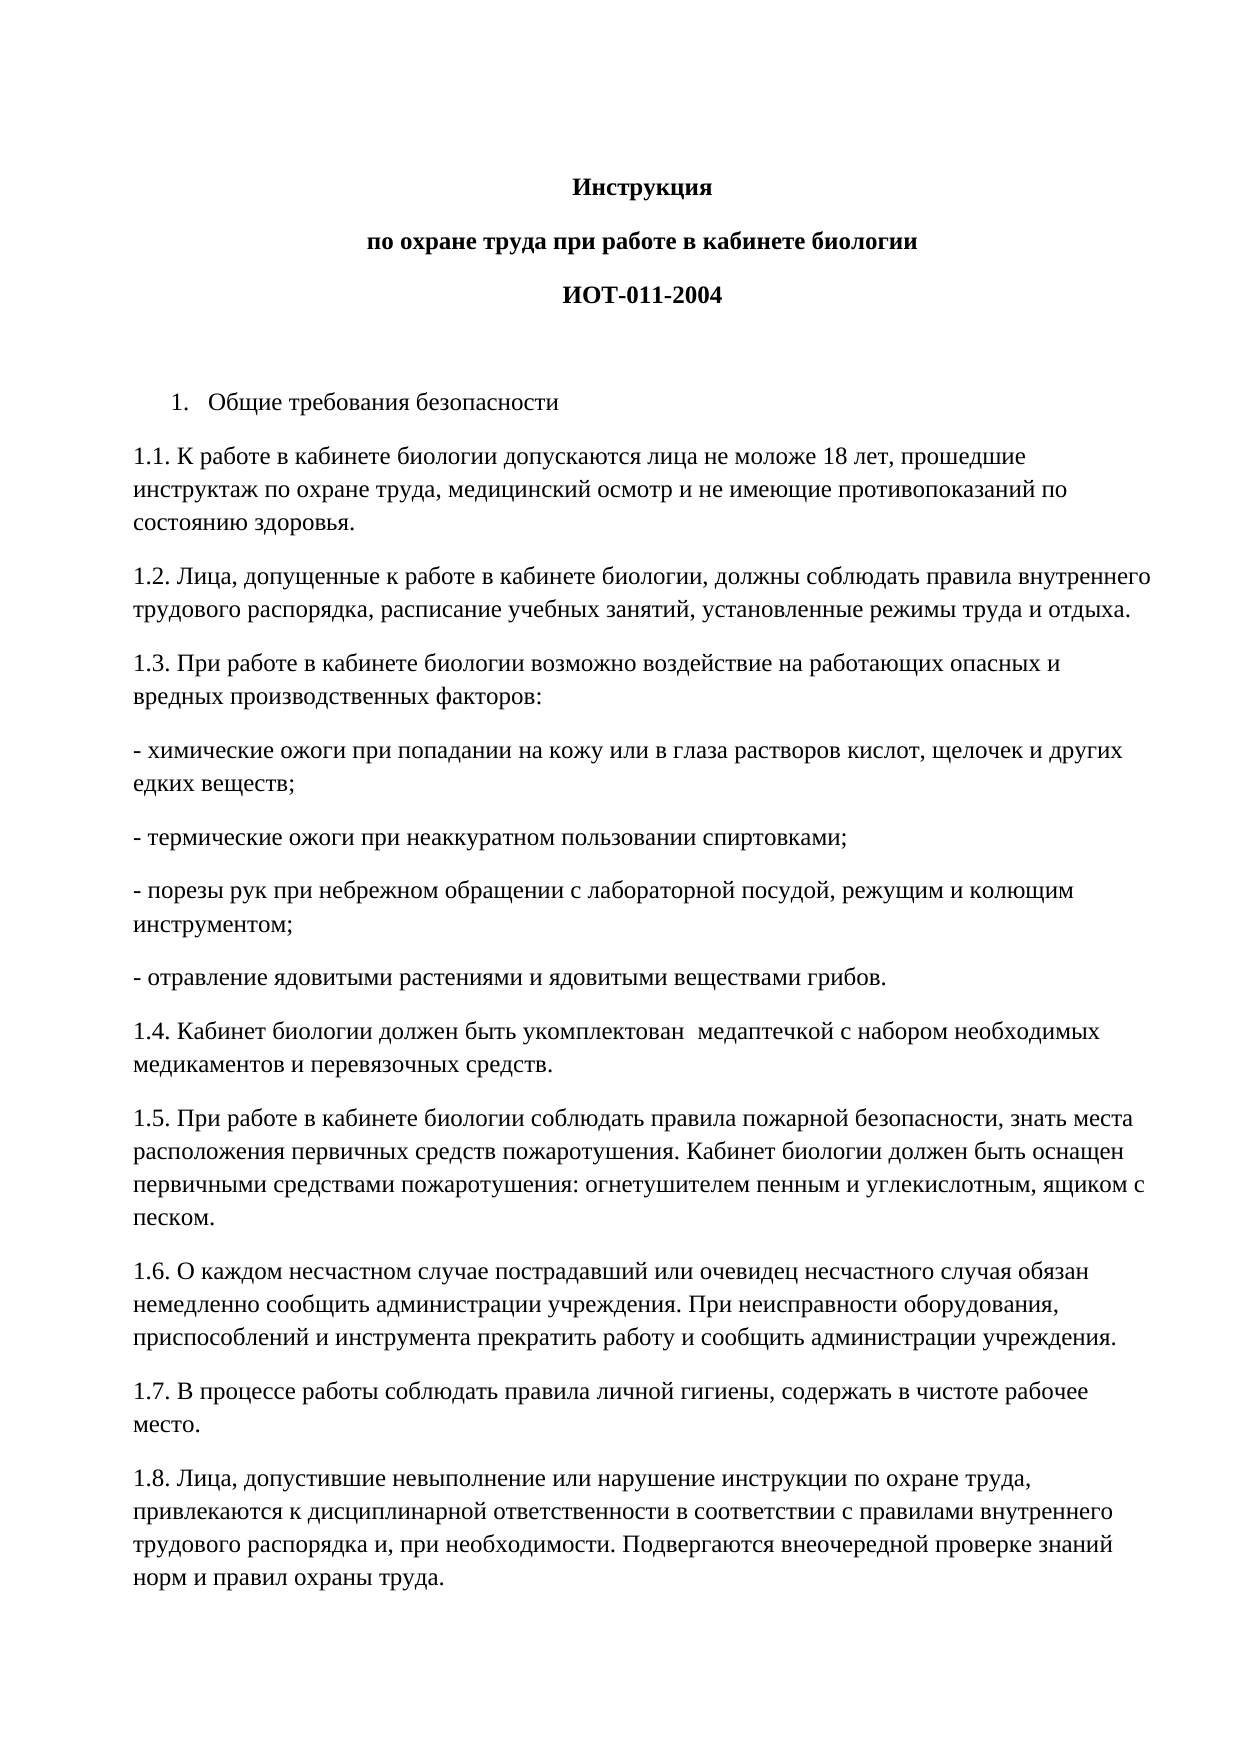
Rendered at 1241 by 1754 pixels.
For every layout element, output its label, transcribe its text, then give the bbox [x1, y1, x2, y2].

text по охране труда при работе в кабинете биологии [133, 226, 1152, 254]
text 1.2. Лица, допущенные к работе в кабинете биологии, должны соблюдать правила внутреннего трудового распорядка, расписание учебных занятий, установленные режимы труда и отдыха. [133, 561, 1152, 623]
text 1.7. В процессе работы соблюдать правила личной гигиены, содержать в чистоте рабочее место. [133, 1376, 1152, 1438]
text ИОТ-011-2004 [133, 280, 1152, 308]
text - химические ожоги при попадании на кожу или в глаза растворов кислот, щелочек и других едких веществ; [133, 735, 1152, 797]
text - порезы рук при небрежном обращении с лабораторной посудой, режущим и колющим инструментом; [133, 876, 1152, 937]
text - термические ожоги при неаккуратном пользовании спиртовками; [133, 822, 1152, 851]
text - отравление ядовитыми растениями и ядовитыми веществами грибов. [133, 962, 1152, 991]
text 1.1. К работе в кабинете биологии допускаются лица не моложе 18 лет, прошедшие инструктаж по охране труда, медицинский осмотр и не имеющие противопоказаний по состоянию здоровья. [133, 441, 1152, 536]
text 1.3. При работе в кабинете биологии возможно воздействие на работающих опасных и вредных производственных факторов: [133, 648, 1152, 710]
list Общие требования безопасности [170, 387, 1152, 416]
text 1.8. Лица, допустившие невыполнение или нарушение инструкции по охране труда, привлекаются к дисциплинарной ответственности в соответствии с правилами внутреннего трудового распорядка и, при необходимости. Подвергаются внеочередной проверке знаний норм и правил охраны труда. [133, 1463, 1152, 1591]
text 1.5. При работе в кабинете биологии соблюдать правила пожарной безопасности, знать места расположения первичных средств пожаротушения. Кабинет биологии должен быть оснащен первичными средствами пожаротушения: огнетушителем пенным и углекислотным, ящиком с песком. [133, 1103, 1152, 1231]
text Инструкция [133, 172, 1152, 201]
text 1.4. Кабинет биологии должен быть укомплектован медаптечкой с набором необходимых медикаментов и перевязочных средств. [133, 1016, 1152, 1078]
text 1.6. О каждом несчастном случае пострадавший или очевидец несчастного случая обязан немедленно сообщить администрации учреждения. При неисправности оборудования, приспособлений и инструмента прекратить работу и сообщить администрации учреждения. [133, 1256, 1152, 1351]
